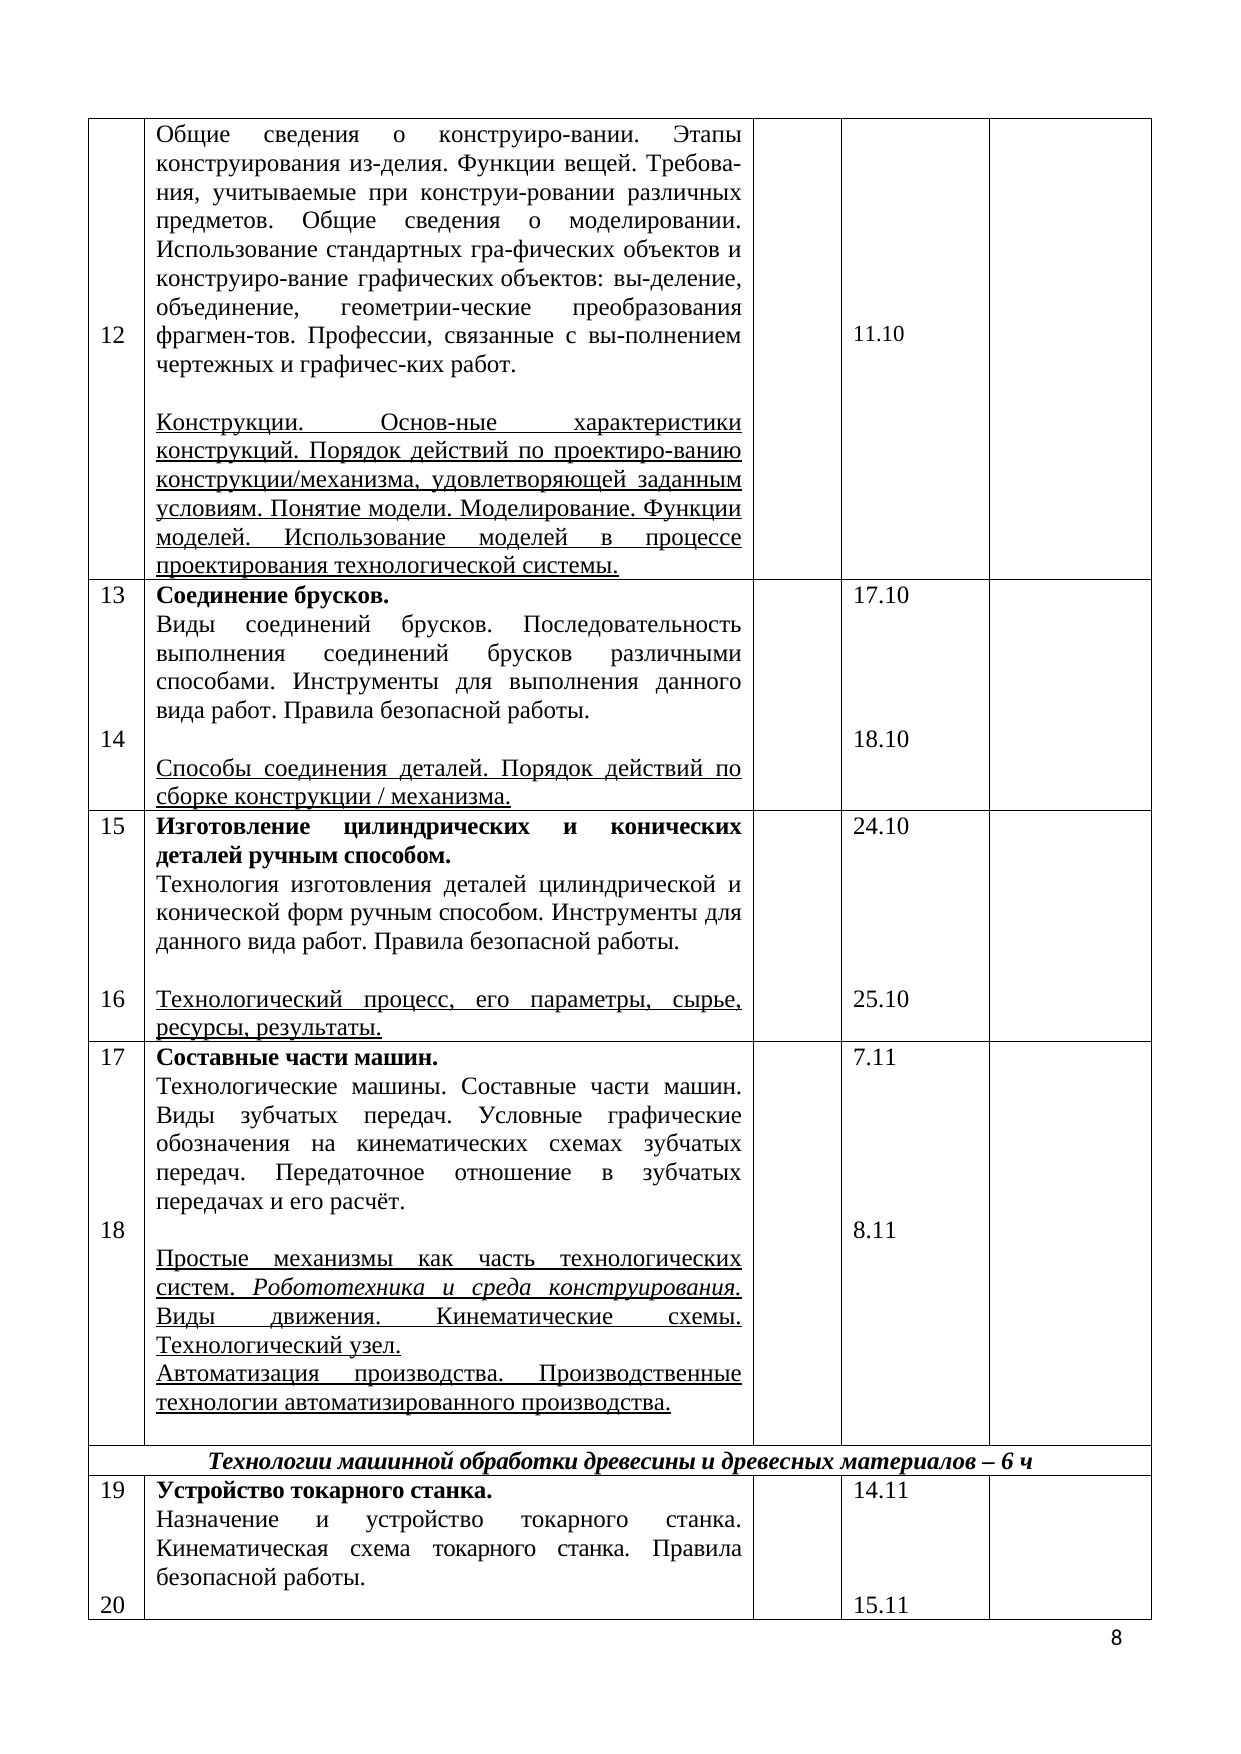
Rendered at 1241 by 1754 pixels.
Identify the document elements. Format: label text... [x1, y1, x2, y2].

table_cell [754, 1042, 841, 1445]
table_cell Составные части машин. Технологические машины. Составные части машин. Виды зубчатых передач. Условные графические обозначения на кинематических схемах зубчатых передач. Передаточное отношение в зубчатых передачах и его расчёт. Простые механизмы как часть технологических систем. Робототехника и среда конструирования. Виды движения. Кинематические схемы. Технологический узел. Автоматизация производства. Производственные технологии автоматизированного производства. [145, 1042, 753, 1445]
table_cell [754, 119, 841, 579]
table_cell 14.11 15.11 [842, 1476, 989, 1619]
table_cell 11 12 [89, 119, 144, 579]
table_cell [754, 580, 841, 810]
table_cell 24.10 25.10 [842, 811, 989, 1041]
table_cell [990, 1042, 1151, 1445]
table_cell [145, 1476, 753, 1619]
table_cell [145, 119, 753, 579]
table_cell 17 18 [89, 1042, 144, 1445]
table_cell 19 20 [89, 1476, 144, 1619]
table_cell [990, 1476, 1151, 1619]
table_cell Технологии машинной обработки древесины и древесных материалов – 6 ч [89, 1446, 1151, 1474]
table_cell 15 16 [89, 811, 144, 1041]
table_cell 10.10 11.10 [842, 119, 989, 579]
table_cell Соединение брусков. Виды соединений брусков. Последовательность выполнения соединений брусков различными способами. Инструменты для выполнения данного вида работ. Правила безопасной работы. Способы соединения деталей. Порядок действий по сборке конструкции / механизма. [145, 580, 753, 810]
table_cell [990, 119, 1151, 579]
table_cell [754, 811, 841, 1041]
table_cell [754, 1476, 841, 1619]
table_cell [990, 580, 1151, 810]
table_cell Изготовление цилиндрических и конических деталей ручным способом. Технология изготовления деталей цилиндрической и конической форм ручным способом. Инструменты для данного вида работ. Правила безопасной работы. Технологический процесс, его параметры, сырье, ресурсы, результаты. [145, 811, 753, 1041]
table_cell 13 14 [89, 580, 144, 810]
table_cell 7.11 8.11 [842, 1042, 989, 1445]
table_cell 17.10 18.10 [842, 580, 989, 810]
table_cell [990, 811, 1151, 1041]
